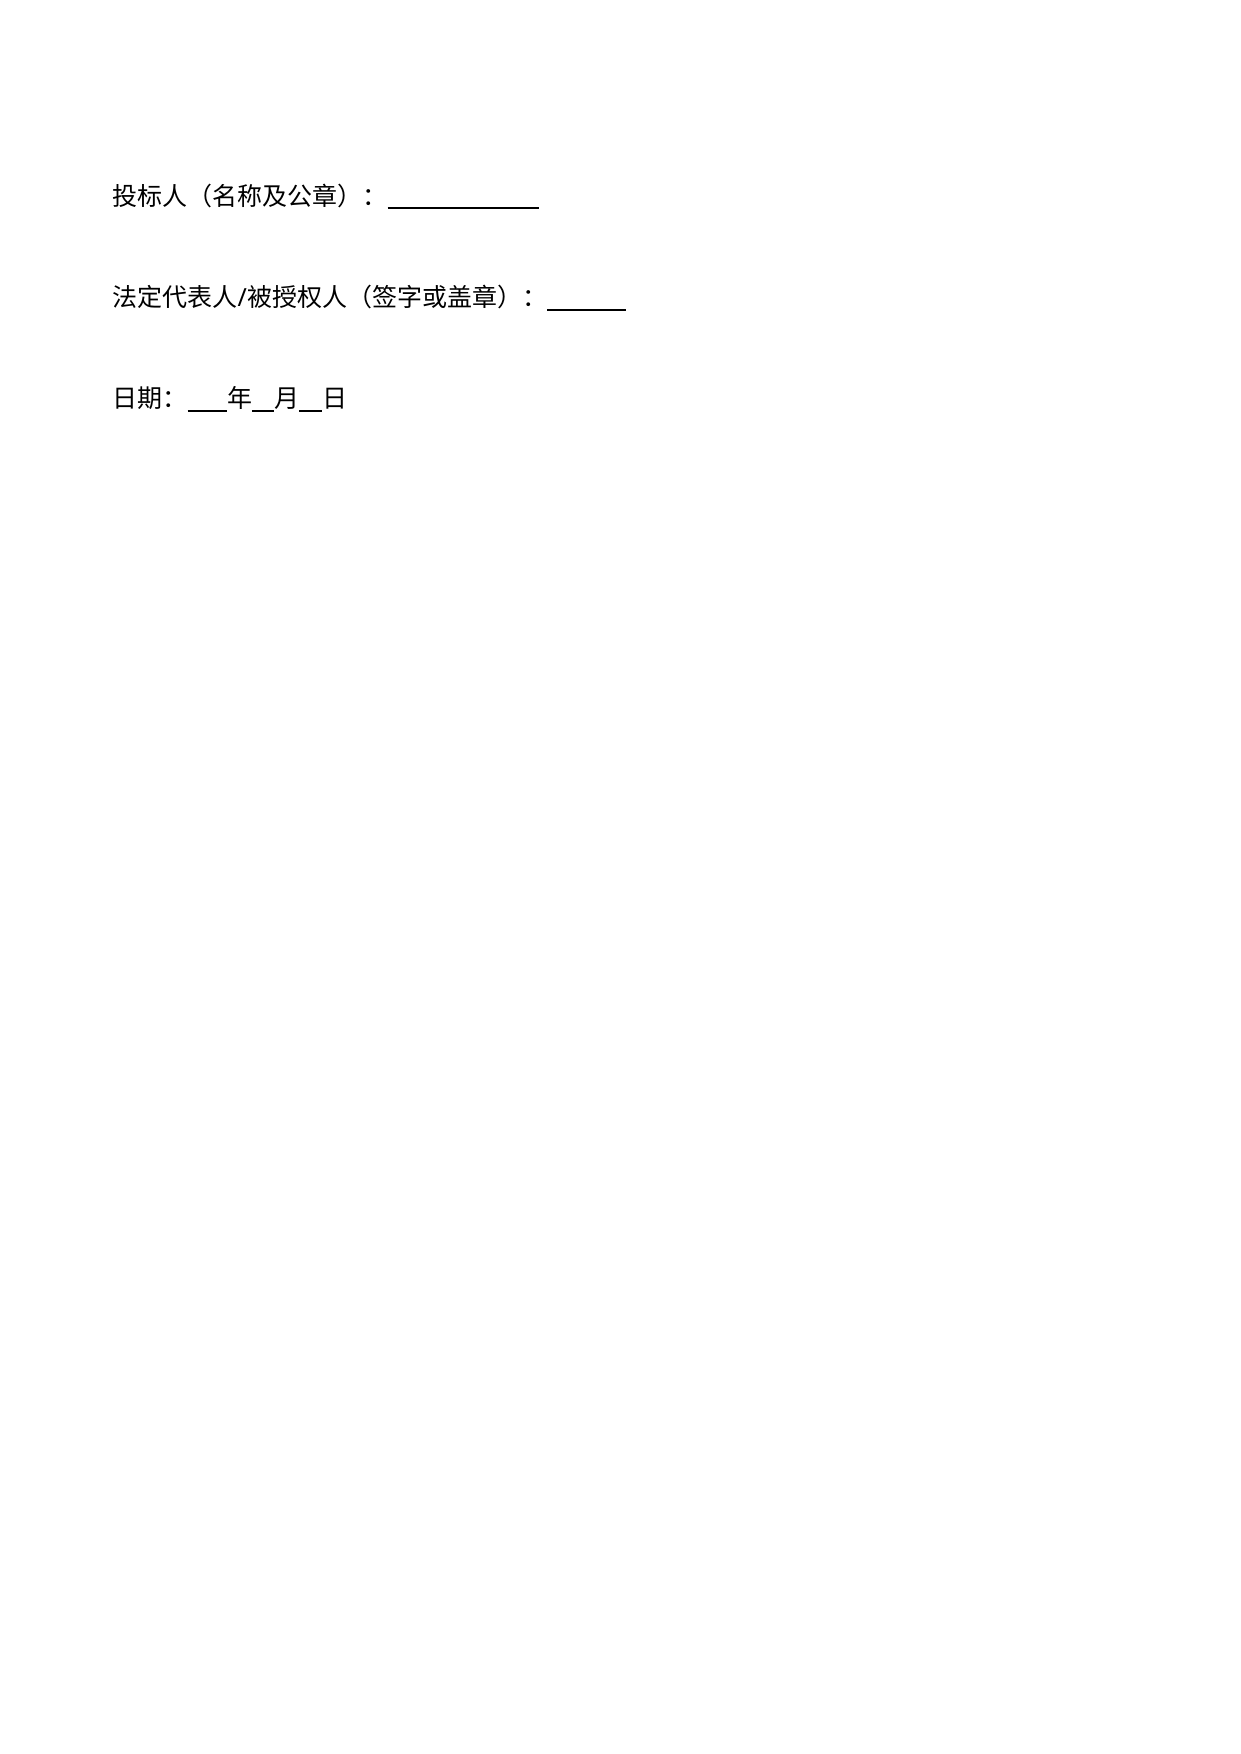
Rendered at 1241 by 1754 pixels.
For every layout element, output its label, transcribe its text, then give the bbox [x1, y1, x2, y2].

text 法定代表人/被授权人（签字或盖章）： [112, 263, 1128, 328]
text 投标人（名称及公章）： [112, 162, 1128, 227]
text 日期： 年 月 日 [112, 364, 1128, 429]
